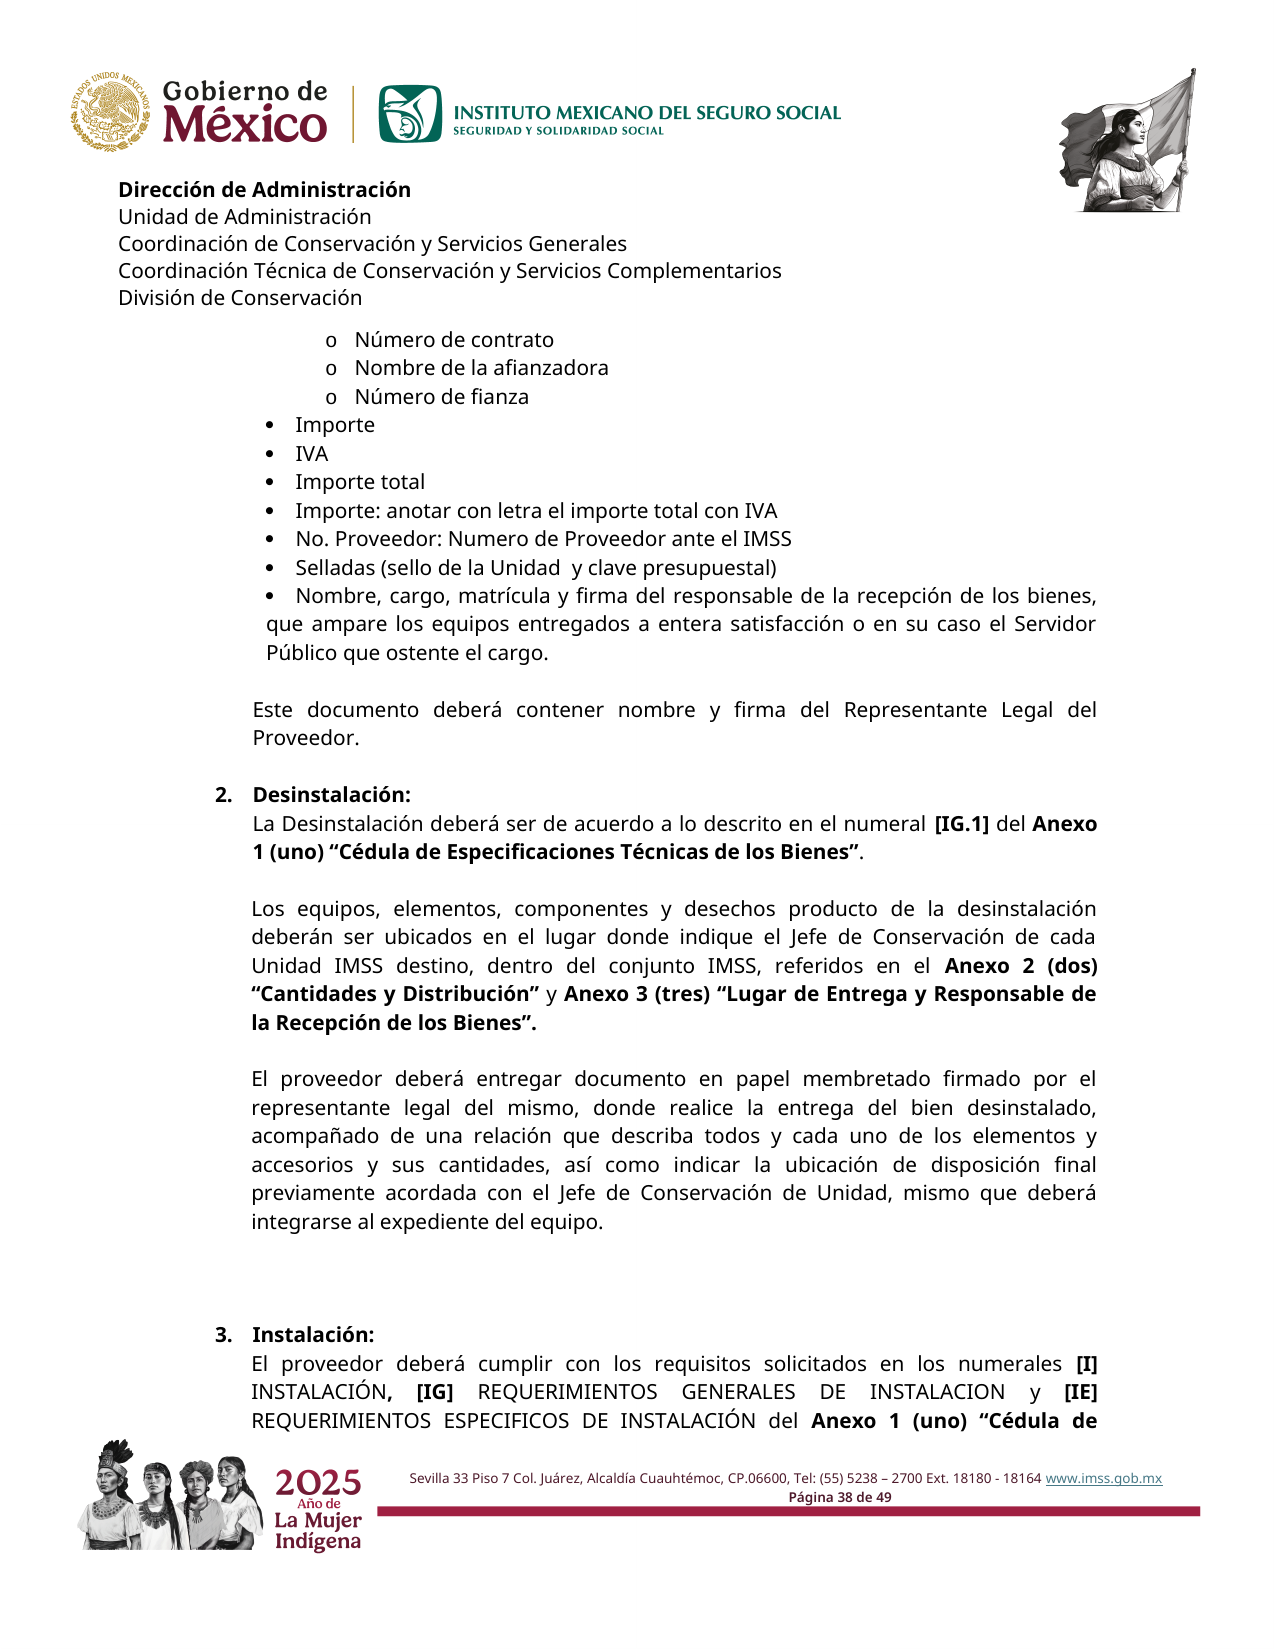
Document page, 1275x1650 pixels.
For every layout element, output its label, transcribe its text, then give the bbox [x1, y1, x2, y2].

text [251, 1349, 1098, 1434]
list Importe total [266, 467, 1098, 496]
list Importe [266, 411, 1098, 439]
list Nombre de la afianzadora [325, 353, 1098, 382]
list Desinstalación: [215, 780, 1098, 809]
list Número de fianza [325, 382, 1098, 411]
list IVA [266, 439, 1098, 467]
text Los equipos, elementos, componentes y desechos producto de la desinstalación deberán ser ubicados en el lugar donde indique el Jefe de Conservación de cada Unidad IMSS destino, dentro del conjunto IMSS, referidos en el Anexo 2 (dos) “Cantidades y Distribución” y Anexo 3 (tres) “Lugar de Entrega y Responsable de la Recepción de los Bienes”. [251, 894, 1098, 1036]
list Número de contrato [325, 325, 1098, 353]
list Instalación: [215, 1321, 1098, 1349]
list Selladas (sello de la Unidad y clave presupuestal) [266, 553, 1098, 581]
list No. Proveedor: Numero de Proveedor ante el IMSS [266, 524, 1098, 553]
text El proveedor deberá entregar documento en papel membretado firmado por el representante legal del mismo, donde realice la entrega del bien desinstalado, acompañado de una relación que describa todos y cada uno de los elementos y accesorios y sus cantidades, así como indicar la ubicación de disposición final previamente acordada con el Jefe de Conservación de Unidad, mismo que deberá integrarse al expediente del equipo. [251, 1064, 1098, 1235]
list Nombre, cargo, matrícula y firma del responsable de la recepción de los bienes, que ampare los equipos entregados a entera satisfacción o en su caso el Servidor Público que ostente el cargo. [266, 581, 1098, 666]
list La Desinstalación deberá ser de acuerdo a lo descrito en el numeral [IG.1] del Anexo 1 (uno) “Cédula de Especificaciones Técnicas de los Bienes”. [252, 809, 1098, 866]
picture [0, 0, 1274, 1649]
list Importe: anotar con letra el importe total con IVA [266, 496, 1098, 524]
list Este documento deberá contener nombre y firma del Representante Legal del Proveedor. [252, 695, 1098, 752]
